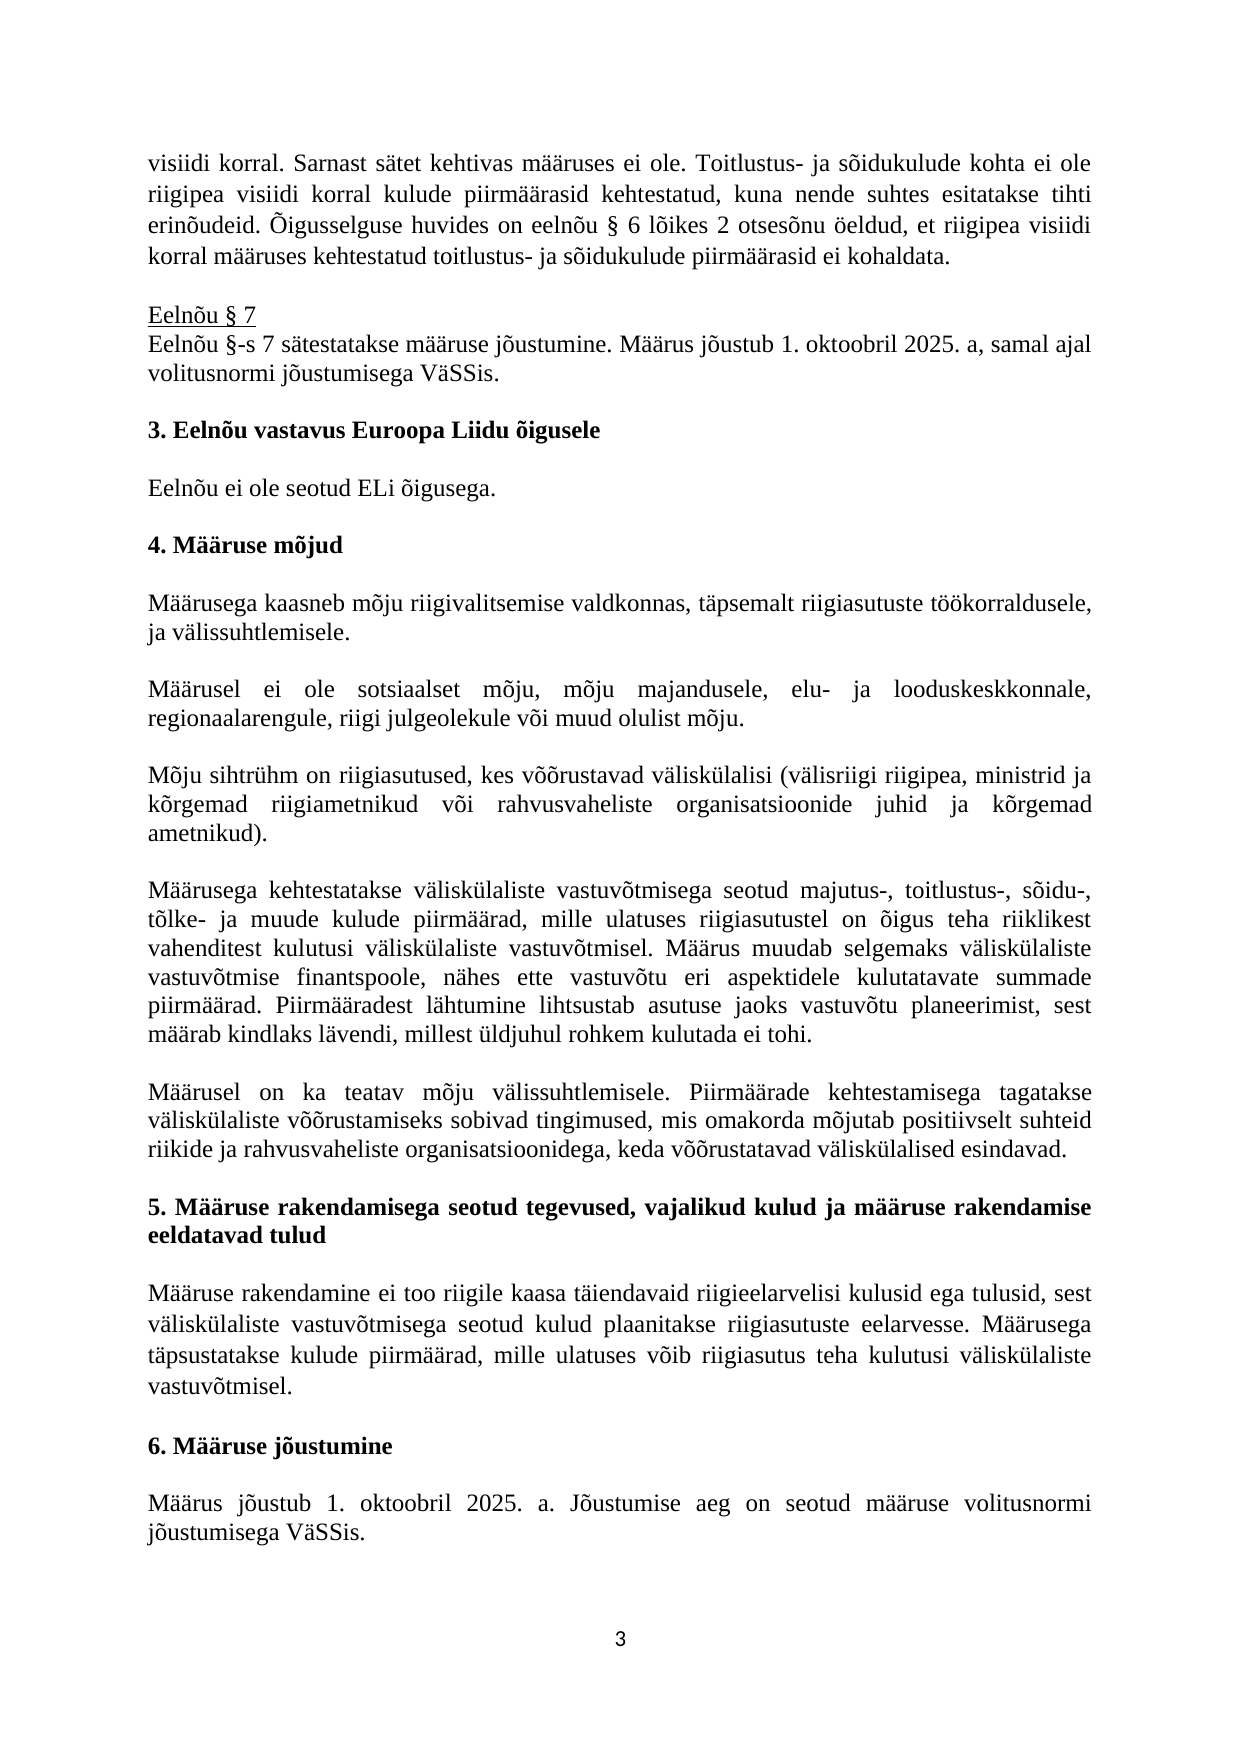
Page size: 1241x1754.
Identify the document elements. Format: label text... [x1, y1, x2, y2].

text Määrus jõustub 1. oktoobril 2025. a. Jõustumise aeg on seotud määruse volitusnormi jõustumisega VäSSis. [148, 1488, 1093, 1546]
text 5. Määruse rakendamisega seotud tegevused, vajalikud kulud ja määruse rakendamise eeldatavad tulud [148, 1192, 1093, 1249]
text Mõju sihtrühm on riigiasutused, kes võõrustavad väliskülalisi (välisriigi riigipea, ministrid ja kõrgemad riigiametnikud või rahvusvaheliste organisatsioonide juhid ja kõrgemad ametnikud). [148, 761, 1093, 847]
text Eelnõu ei ole seotud ELi õigusega. [148, 473, 1093, 502]
text 6. Määruse jõustumine [148, 1431, 1093, 1460]
text Määrusega kehtestatakse väliskülaliste vastuvõtmisega seotud majutus-, toitlustus-, sõidu-, tõlke- ja muude kulude piirmäärad, mille ulatuses riigiasutustel on õigus teha riiklikest vahenditest kulutusi väliskülaliste vastuvõtmisel. Määrus muudab selgemaks väliskülaliste vastuvõtmise finantspoole, nähes ette vastuvõtu eri aspektidele kulutatavate summade piirmäärad. Piirmääradest lähtumine lihtsustab asutuse jaoks vastuvõtu planeerimist, sest määrab kindlaks lävendi, millest üldjuhul rohkem kulutada ei tohi. [148, 876, 1093, 1048]
text 4. Määruse mõjud [148, 531, 1093, 559]
text 3. Eelnõu vastavus Euroopa Liidu õigusele [148, 416, 1093, 444]
text Eelnõu § 7 [148, 301, 1093, 329]
text Eelnõu §-s 7 sätestatakse määruse jõustumine. Määrus jõustub 1. oktoobril 2025. a, samal ajal volitusnormi jõustumisega VäSSis. [148, 329, 1093, 387]
text Määruse rakendamine ei too riigile kaasa täiendavaid riigieelarvelisi kulusid ega tulusid, sest väliskülaliste vastuvõtmisega seotud kulud plaanitakse riigiasutuste eelarvesse. Määrusega täpsustatakse kulude piirmäärad, mille ulatuses võib riigiasutus teha kulutusi väliskülaliste vastuvõtmisel. [148, 1278, 1093, 1400]
text Määrusel on ka teatav mõju välissuhtlemisele. Piirmäärade kehtestamisega tagatakse väliskülaliste võõrustamiseks sobivad tingimused, mis omakorda mõjutab positiivselt suhteid riikide ja rahvusvaheliste organisatsioonidega, keda võõrustatavad väliskülalised esindavad. [148, 1077, 1093, 1163]
text Määrusel ei ole sotsiaalset mõju, mõju majandusele, elu- ja looduskeskkonnale, regionaalarengule, riigi julgeolekule või muud olulist mõju. [148, 674, 1093, 732]
text Määrusega kaasneb mõju riigivalitsemise valdkonnas, täpsemalt riigiasutuste töökorraldusele, ja välissuhtlemisele. [148, 588, 1093, 646]
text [148, 148, 1093, 269]
